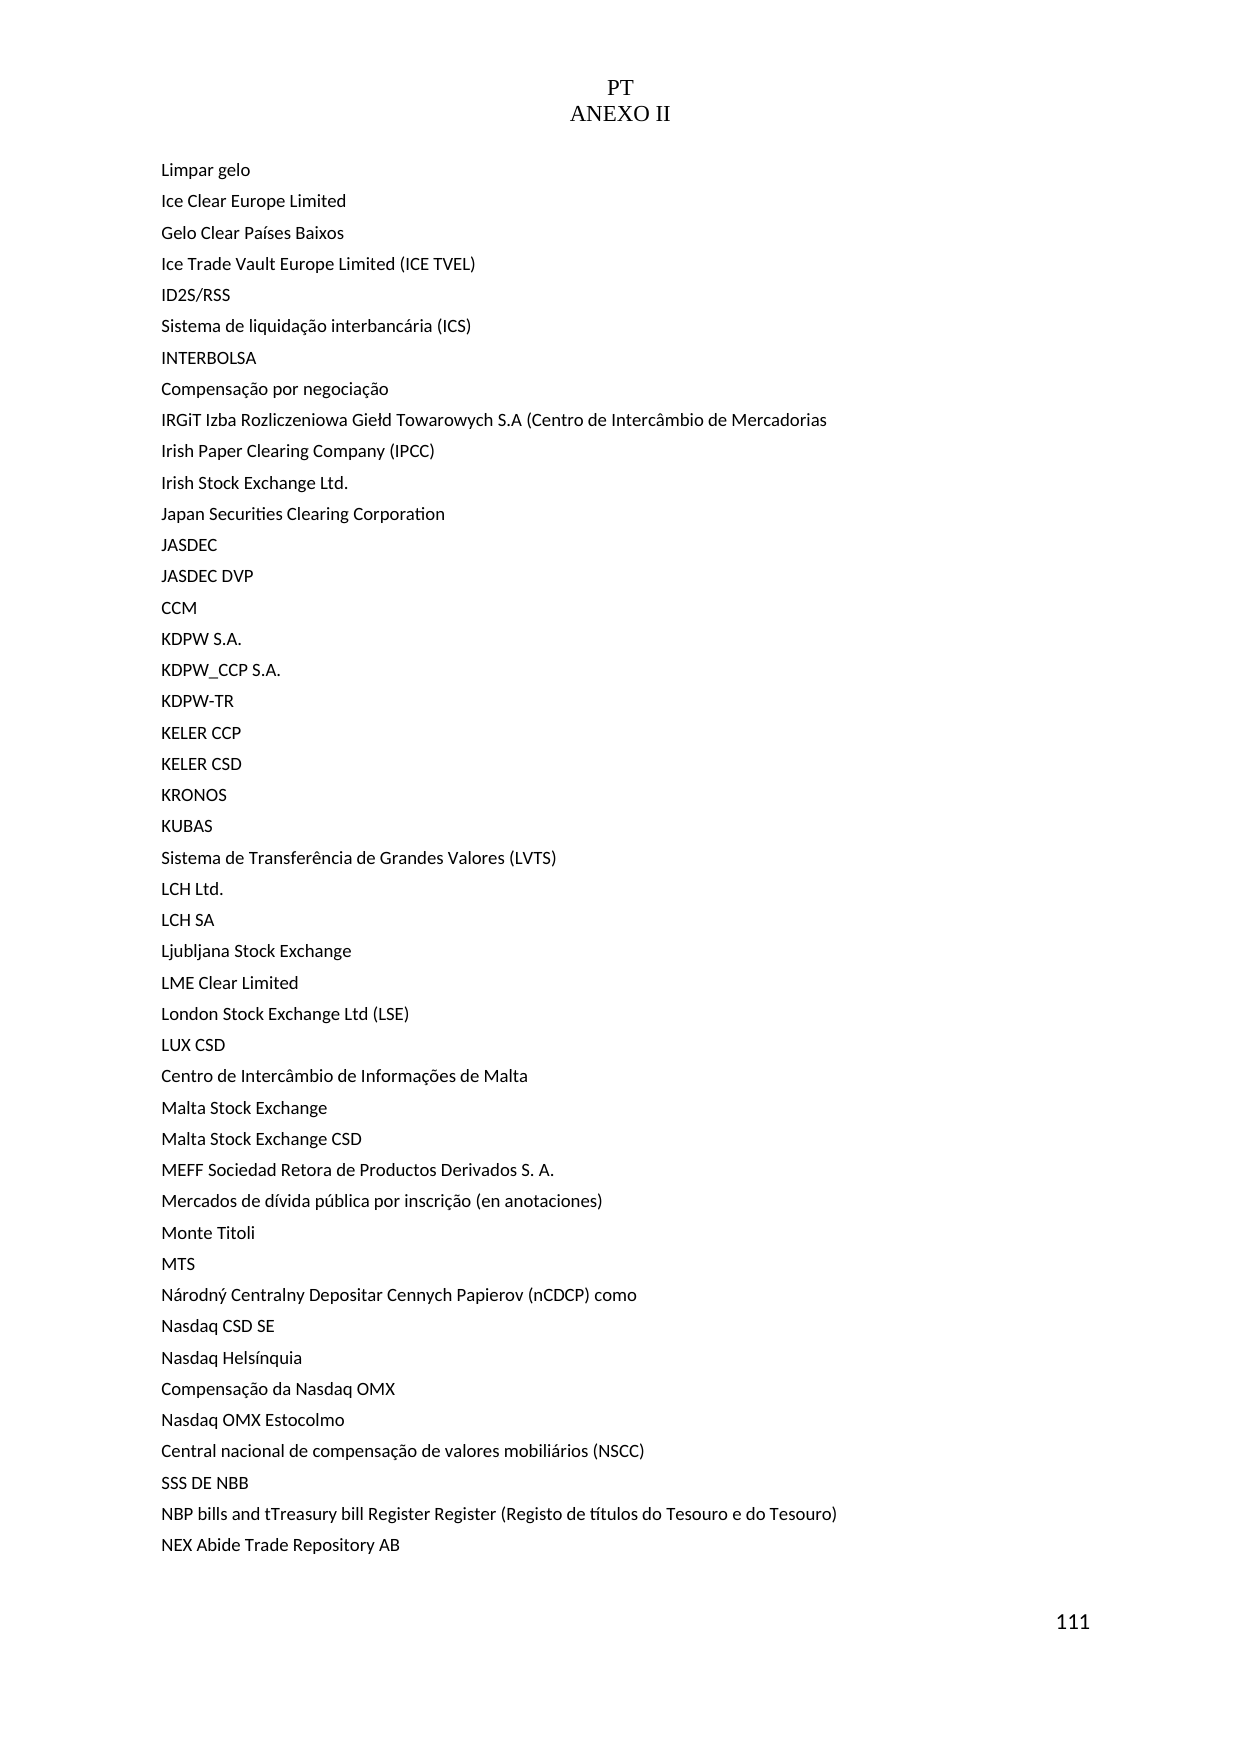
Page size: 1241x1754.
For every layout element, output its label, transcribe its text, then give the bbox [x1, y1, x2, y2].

table_cell LUX CSD [150, 1025, 1095, 1056]
table_cell Irish Stock Exchange Ltd. [150, 463, 1095, 494]
table_cell Ice Trade Vault Europe Limited (ICE TVEL) [150, 244, 1095, 275]
table_cell LCH Ltd. [150, 869, 1095, 900]
table_cell NEX Abide Trade Repository AB [150, 1525, 1095, 1556]
table_cell Centro de Intercâmbio de Informações de Malta [150, 1056, 1095, 1087]
table_cell Ice Clear Europe Limited [150, 181, 1095, 212]
table_cell Národný Centralny Depositar Cennych Papierov (nCDCP) como [150, 1275, 1095, 1306]
table_cell NBP bills and tTreasury bill Register Register (Registo de títulos do Tesouro e do Tesouro) [150, 1494, 1095, 1525]
table_cell Gelo Clear Países Baixos [150, 213, 1095, 244]
table_cell Nasdaq OMX Estocolmo [150, 1400, 1095, 1431]
table_cell IRGiT Izba Rozliczeniowa Giełd Towarowych S.A (Centro de Intercâmbio de Mercadorias [150, 400, 1095, 431]
table_cell JASDEC [150, 525, 1095, 556]
table_cell KDPW S.A. [150, 619, 1095, 650]
table_cell CCM [150, 588, 1095, 619]
table_cell KDPW-TR [150, 681, 1095, 712]
table_cell KELER CSD [150, 744, 1095, 775]
table_cell Nasdaq CSD SE [150, 1306, 1095, 1337]
table_cell Irish Paper Clearing Company (IPCC) [150, 431, 1095, 462]
table_cell London Stock Exchange Ltd (LSE) [150, 994, 1095, 1025]
table_cell LCH SA [150, 900, 1095, 931]
table_cell MEFF Sociedad Retora de Productos Derivados S. A. [150, 1150, 1095, 1181]
table_cell LME Clear Limited [150, 963, 1095, 994]
table_cell INTERBOLSA [150, 338, 1095, 369]
table_cell KUBAS [150, 806, 1095, 837]
table_cell Japan Securities Clearing Corporation [150, 494, 1095, 525]
table_cell Sistema de liquidação interbancária (ICS) [150, 306, 1095, 337]
table_cell KDPW_CCP S.A. [150, 650, 1095, 681]
table_cell Malta Stock Exchange CSD [150, 1119, 1095, 1150]
table_cell Malta Stock Exchange [150, 1088, 1095, 1119]
table_cell KRONOS [150, 775, 1095, 806]
table_cell SSS DE NBB [150, 1463, 1095, 1494]
table_cell Compensação por negociação [150, 369, 1095, 400]
table_cell KELER CCP [150, 713, 1095, 744]
table_cell ID2S/RSS [150, 275, 1095, 306]
table_cell Central nacional de compensação de valores mobiliários (NSCC) [150, 1431, 1095, 1462]
table_cell Monte Titoli [150, 1213, 1095, 1244]
table_cell Mercados de dívida pública por inscrição (en anotaciones) [150, 1181, 1095, 1212]
table_cell Compensação da Nasdaq OMX [150, 1369, 1095, 1400]
table_cell Nasdaq Helsínquia [150, 1338, 1095, 1369]
table_cell Sistema de Transferência de Grandes Valores (LVTS) [150, 838, 1095, 869]
table_cell JASDEC DVP [150, 556, 1095, 587]
table_cell Limpar gelo [150, 150, 1095, 181]
table_cell MTS [150, 1244, 1095, 1275]
table_cell Ljubljana Stock Exchange [150, 931, 1095, 962]
